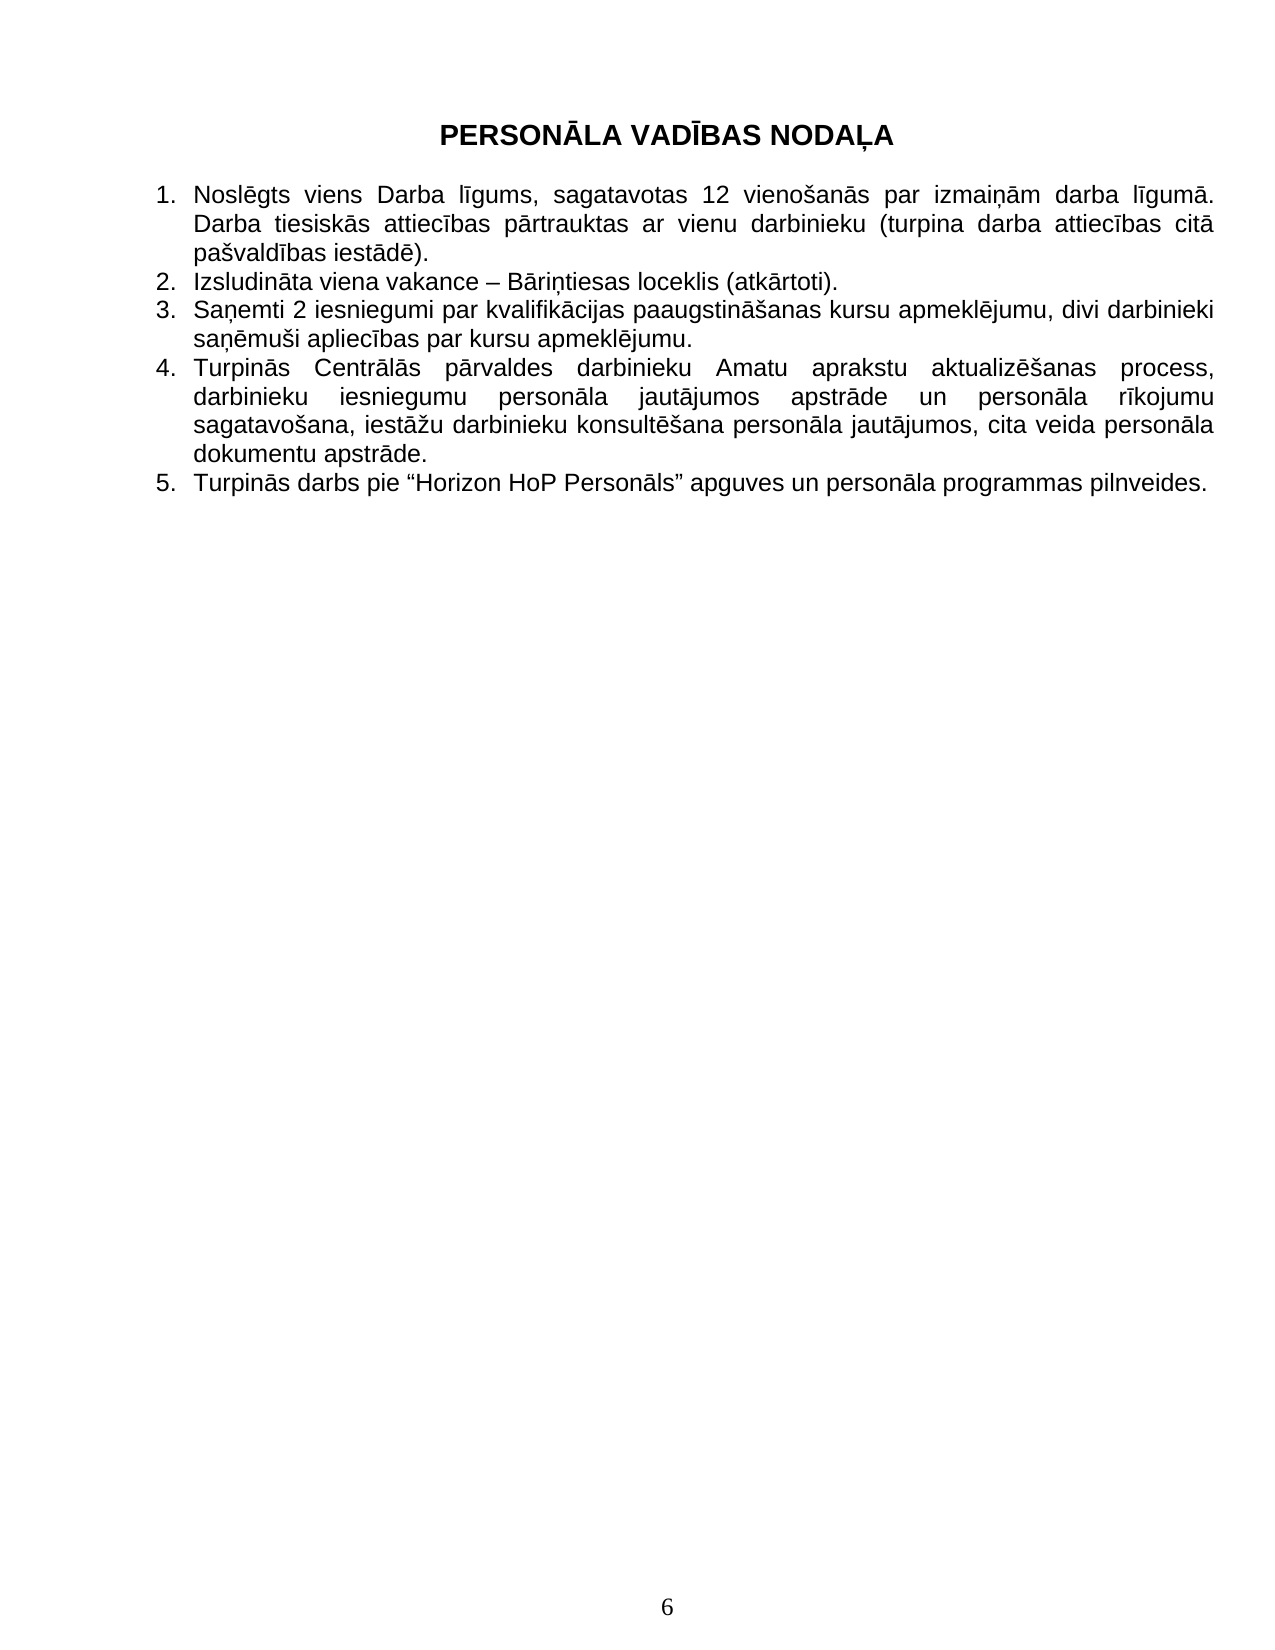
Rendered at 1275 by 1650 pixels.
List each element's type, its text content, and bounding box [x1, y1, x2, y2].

list Turpinās Centrālās pārvaldes darbinieku Amatu aprakstu aktualizēšanas process, darbinieku iesniegumu personāla jautājumos apstrāde un personāla rīkojumu sagatavošana, iestāžu darbinieku konsultēšana personāla jautājumos, cita veida personāla dokumentu apstrāde. [156, 353, 1216, 468]
subtitle Personāla vadības nodaļa [118, 118, 1216, 152]
list Izsludināta viena vakance – Bāriņtiesas loceklis (atkārtoti). [156, 267, 1216, 295]
list Noslēgts viens Darba līgums, sagatavotas 12 vienošanās par izmaiņām darba līgumā. Darba tiesiskās attiecības pārtrauktas ar vienu darbinieku (turpina darba attiecības citā pašvaldības iestādē). [156, 180, 1216, 267]
list Turpinās darbs pie “Horizon HoP Personāls” apguves un personāla programmas pilnveides. [156, 468, 1216, 497]
list Saņemti 2 iesniegumi par kvalifikācijas paaugstināšanas kursu apmeklējumu, divi darbinieki saņēmuši apliecības par kursu apmeklējumu. [156, 295, 1216, 353]
